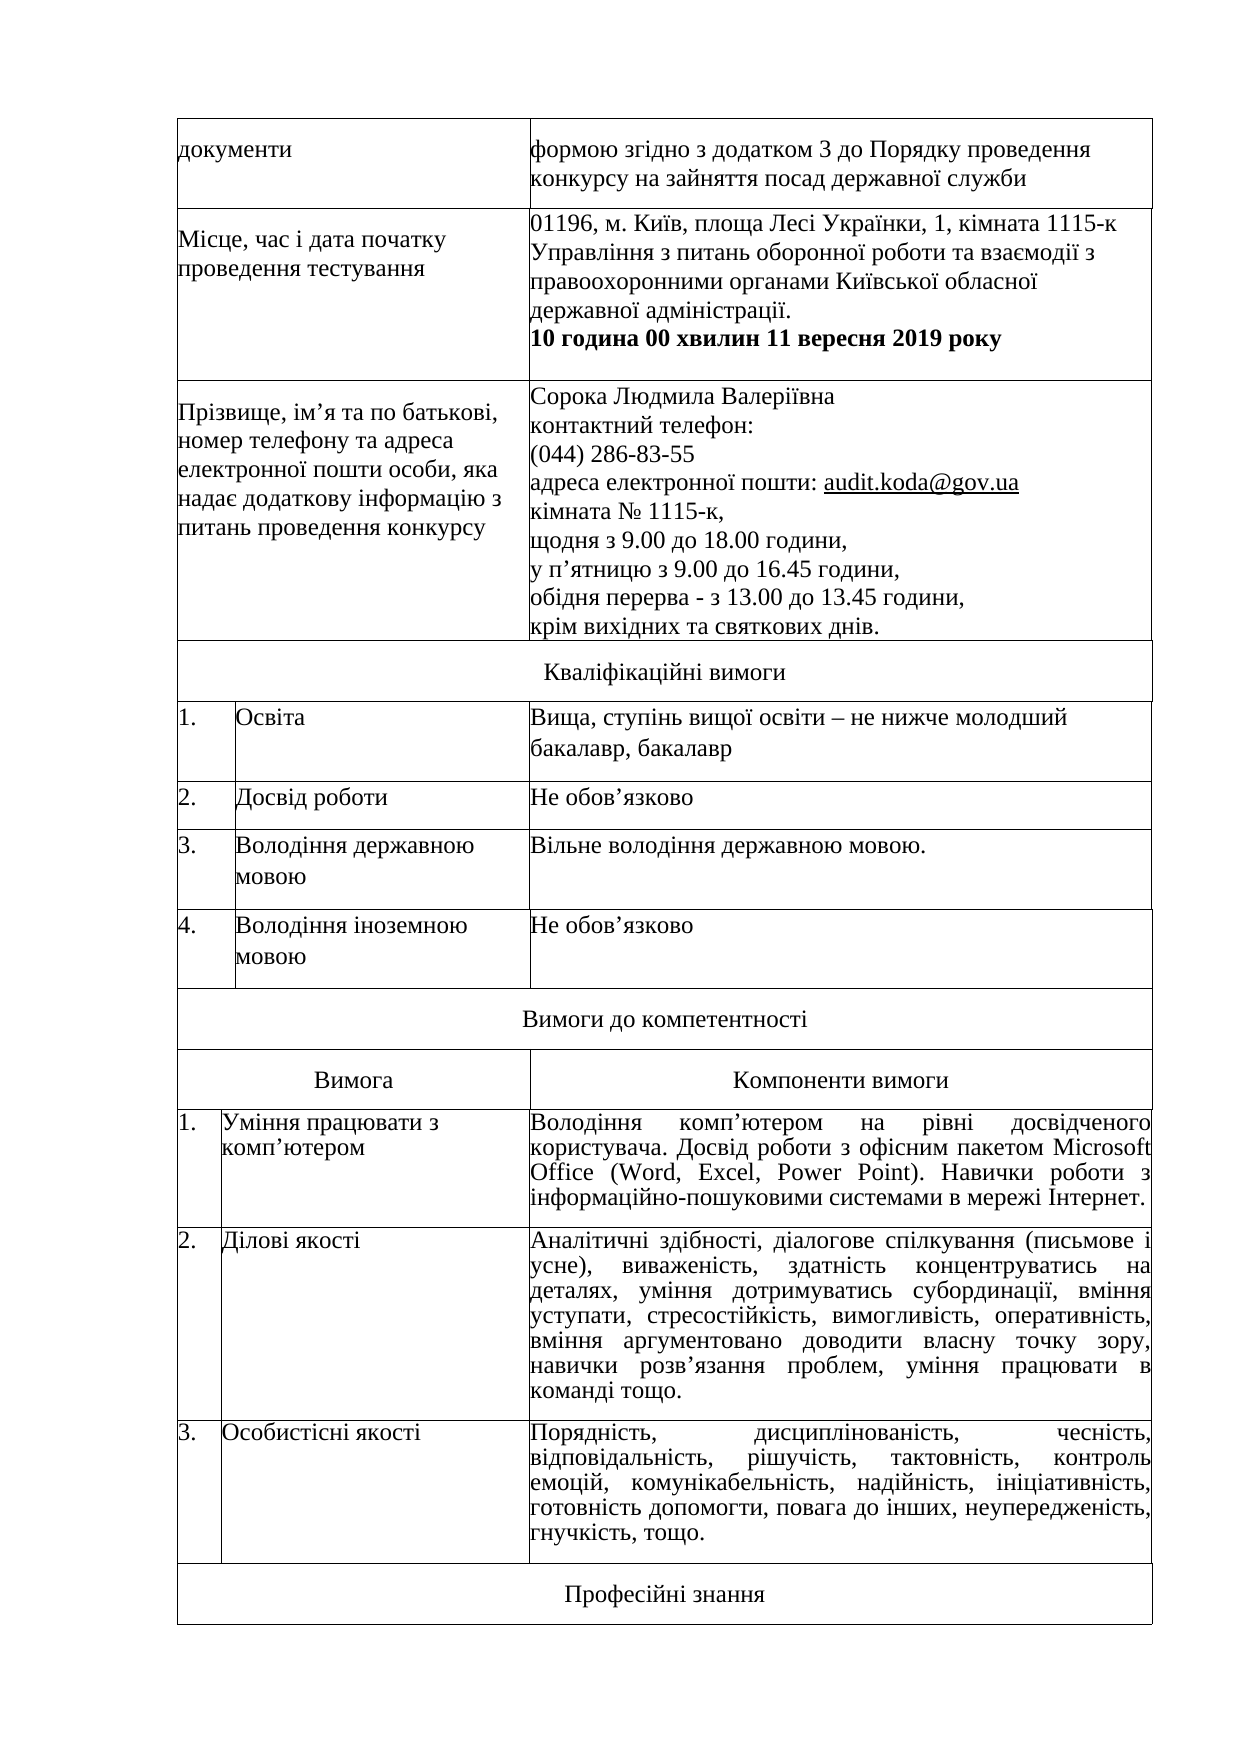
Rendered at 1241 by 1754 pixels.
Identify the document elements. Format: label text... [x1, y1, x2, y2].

table_cell Досвід роботи [236, 782, 529, 829]
table_cell Компоненти вимоги [531, 1050, 1152, 1109]
table_cell Аналітичні здібності, діалогове спілкування (письмове і усне), виваженість, здатність концентруватись на деталях, уміння дотримуватись субординації, вміння уступати, стресостійкість, вимогливість, оперативність, вміння аргументовано доводити власну точку зору, навички розв’язання проблем, уміння працювати в команді тощо. [530, 1228, 1151, 1420]
table_cell Порядність, дисциплінованість, чесність, відповідальність, рішучість, тактовність, контроль емоцій, комунікабельність, надійність, ініціативність, готовність допомогти, повага до інших, неупередженість, гнучкість, тощо. [530, 1421, 1151, 1562]
table_cell Вища, ступінь вищої освіти – не нижче молодший бакалавр, бакалавр [530, 702, 1151, 781]
table_cell 2. [178, 782, 235, 829]
table_cell 01196, м. Київ, площа Лесі Українки, 1, кімната 1115-к Управління з питань оборонної роботи та взаємодії з правоохоронними органами Київської обласної державної адміністрації. 10 година 00 хвилин 11 вересня 2019 року [530, 209, 1151, 380]
table_cell Вільне володіння державною мовою. [530, 830, 1151, 909]
table_cell Сорока Людмила Валеріївна контактний телефон: (044) 286-83-55 адреса електронної пошти: audit.koda@gov.ua кімната № 1115-к, щодня з 9.00 до 18.00 години, у п’ятницю з 9.00 до 16.45 години, обідня перерва - з 13.00 до 13.45 години, крім вихідних та святкових днів. [530, 381, 1151, 640]
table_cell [178, 119, 530, 207]
table_cell Вимога [178, 1050, 530, 1109]
table_cell 3. [178, 1421, 221, 1562]
table_cell Кваліфікаційні вимоги [178, 641, 1152, 701]
table_cell Володіння комп’ютером на рівні досвідченого користувача. Досвід роботи з офісним пакетом Microsoft Office (Word, Excel, Power Point). Навички роботи з інформаційно-пошуковими системами в мережі Інтернет. [530, 1110, 1151, 1227]
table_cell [531, 119, 1152, 207]
table_cell Місце, час і дата початку проведення тестування [178, 209, 529, 380]
table_cell Професійні знання [178, 1564, 1152, 1623]
table_cell Особистісні якості [222, 1421, 529, 1562]
table_cell Вимоги до компетентності [178, 989, 1152, 1049]
table_cell 4. [178, 910, 235, 988]
table_cell Прізвище, ім’я та по батькові, номер телефону та адреса електронної пошти особи, яка надає додаткову інформацію з питань проведення конкурсу [178, 381, 529, 640]
table_cell Освіта [236, 702, 529, 781]
table_cell 2. [178, 1228, 221, 1420]
table_cell Не обов’язково [531, 910, 1152, 988]
table_cell Володіння іноземною мовою [236, 910, 530, 988]
table_cell Не обов’язково [530, 782, 1151, 829]
table_cell Володіння державною мовою [236, 830, 529, 909]
table_cell Ділові якості [222, 1228, 529, 1420]
table_cell 1. [178, 702, 235, 781]
table_cell 1. [178, 1110, 221, 1227]
table_cell Уміння працювати з комп’ютером [222, 1110, 529, 1227]
table_cell 3. [178, 830, 235, 909]
